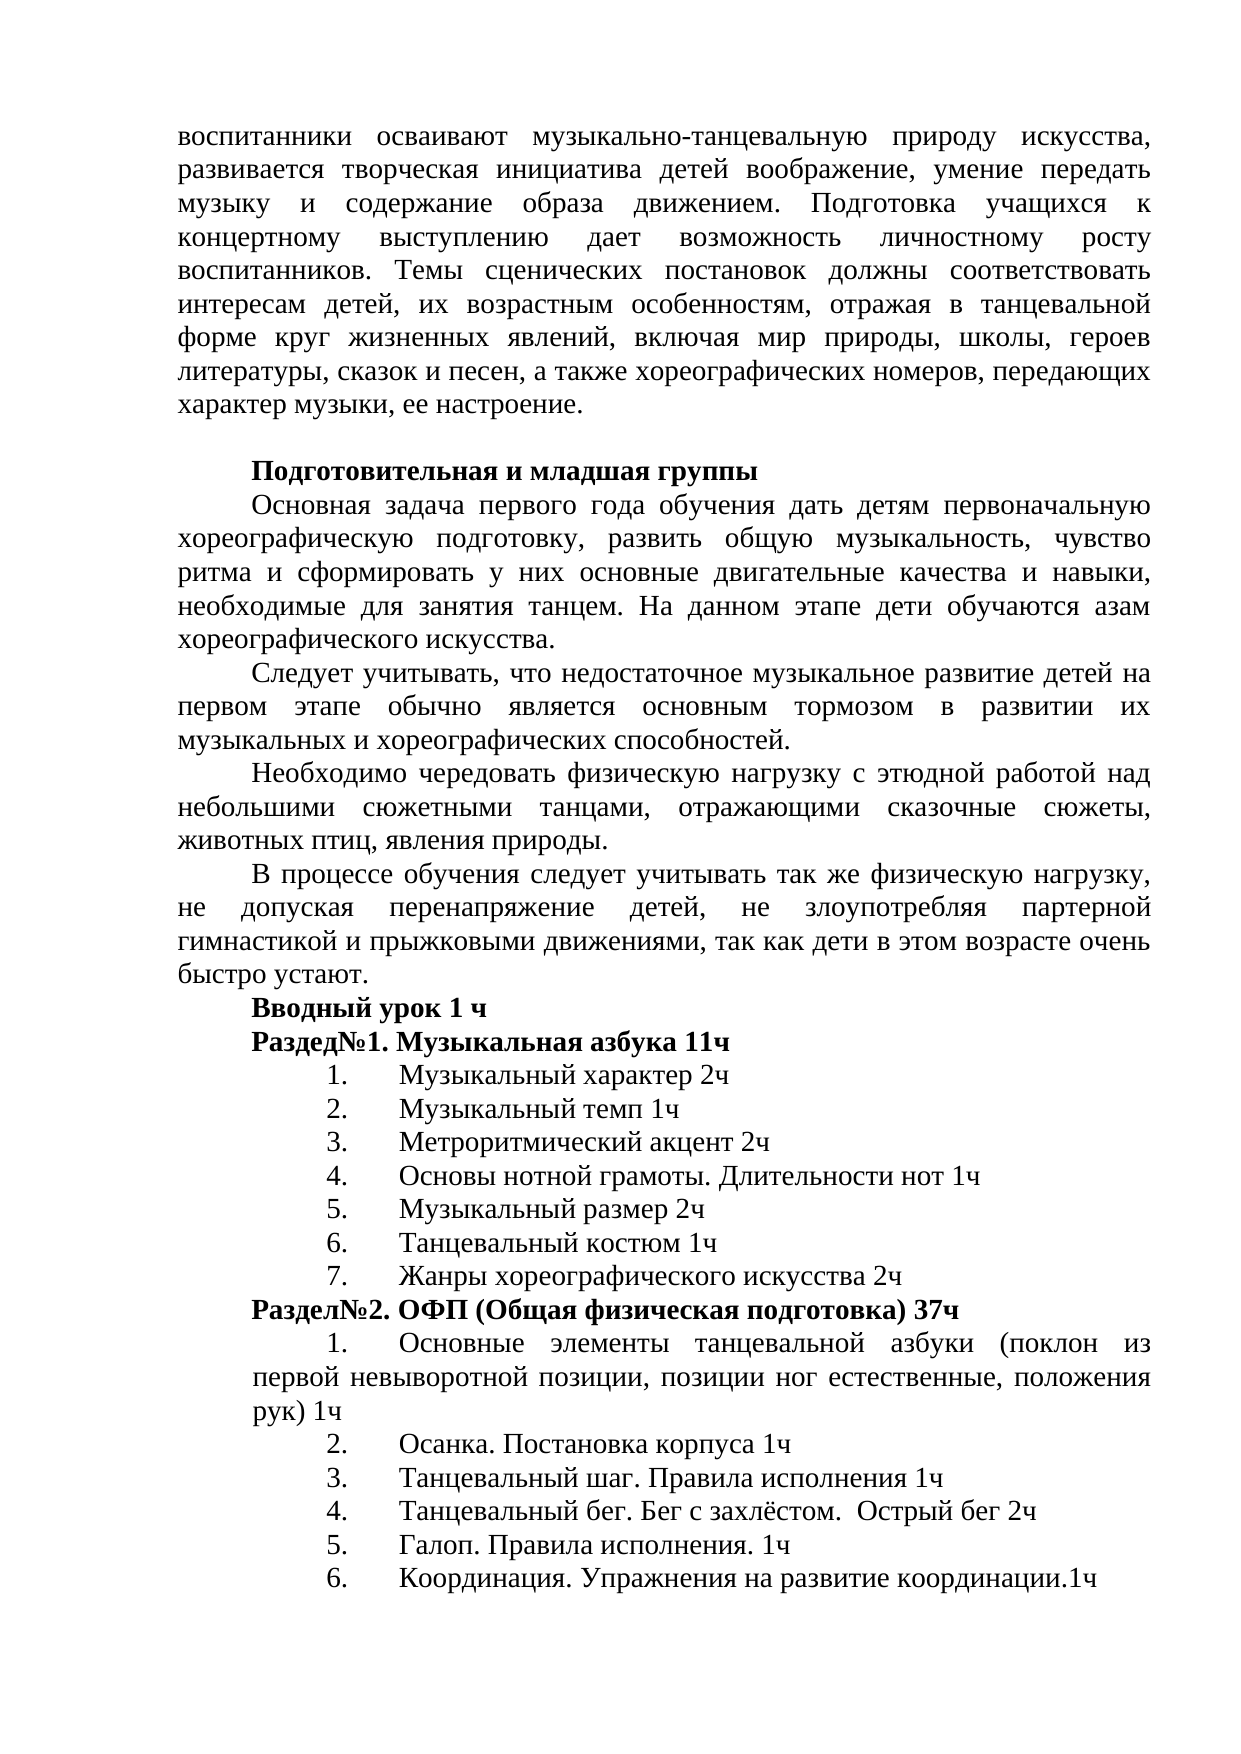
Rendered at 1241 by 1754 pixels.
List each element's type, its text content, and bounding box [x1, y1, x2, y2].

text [177, 118, 1152, 420]
list Метроритмический акцент 2ч [252, 1124, 1152, 1158]
list Танцевальный бег. Бег с захлёстом. Острый бег 2ч [252, 1493, 1152, 1527]
list Жанры хореографического искусства 2ч [252, 1258, 1152, 1292]
text Раздел№2. ОФП (Общая физическая подготовка) 37ч [177, 1292, 1152, 1326]
list Музыкальный размер 2ч [252, 1191, 1152, 1225]
list Музыкальный характер 2ч [252, 1057, 1152, 1091]
list Основные элементы танцевальной азбуки (поклон из первой невыворотной позиции, позиции ног естественные, положения рук) 1ч [252, 1326, 1152, 1426]
list Галоп. Правила исполнения. 1ч [252, 1527, 1152, 1560]
text Следует учитывать, что недостаточное музыкальное развитие детей на первом этапе обычно является основным тормозом в развитии их музыкальных и хореографических способностей. [177, 655, 1152, 755]
text В процессе обучения следует учитывать так же физическую нагрузку, не допуская перенапряжение детей, не злоупотребляя партерной гимнастикой и прыжковыми движениями, так как дети в этом возрасте очень быстро устают. [177, 856, 1152, 990]
list Основы нотной грамоты. Длительности нот 1ч [252, 1158, 1152, 1191]
list Музыкальный темп 1ч [252, 1091, 1152, 1124]
list Координация. Упражнения на развитие координации.1ч [252, 1560, 1152, 1594]
list Осанка. Постановка корпуса 1ч [252, 1426, 1152, 1460]
text Необходимо чередовать физическую нагрузку с этюдной работой над небольшими сюжетными танцами, отражающими сказочные сюжеты, животных птиц, явления природы. [177, 755, 1152, 856]
text Раздед№1. Музыкальная азбука 11ч [177, 1024, 1152, 1057]
list Танцевальный костюм 1ч [252, 1225, 1152, 1258]
text Основная задача первого года обучения дать детям первоначальную хореографическую подготовку, развить общую музыкальность, чувство ритма и сформировать у них основные двигательные качества и навыки, необходимые для занятия танцем. На данном этапе дети обучаются азам хореографического искусства. [177, 487, 1152, 655]
list Танцевальный шаг. Правила исполнения 1ч [252, 1460, 1152, 1493]
text Подготовительная и младшая группы [177, 453, 1152, 487]
text Вводный урок 1 ч [177, 990, 1152, 1024]
